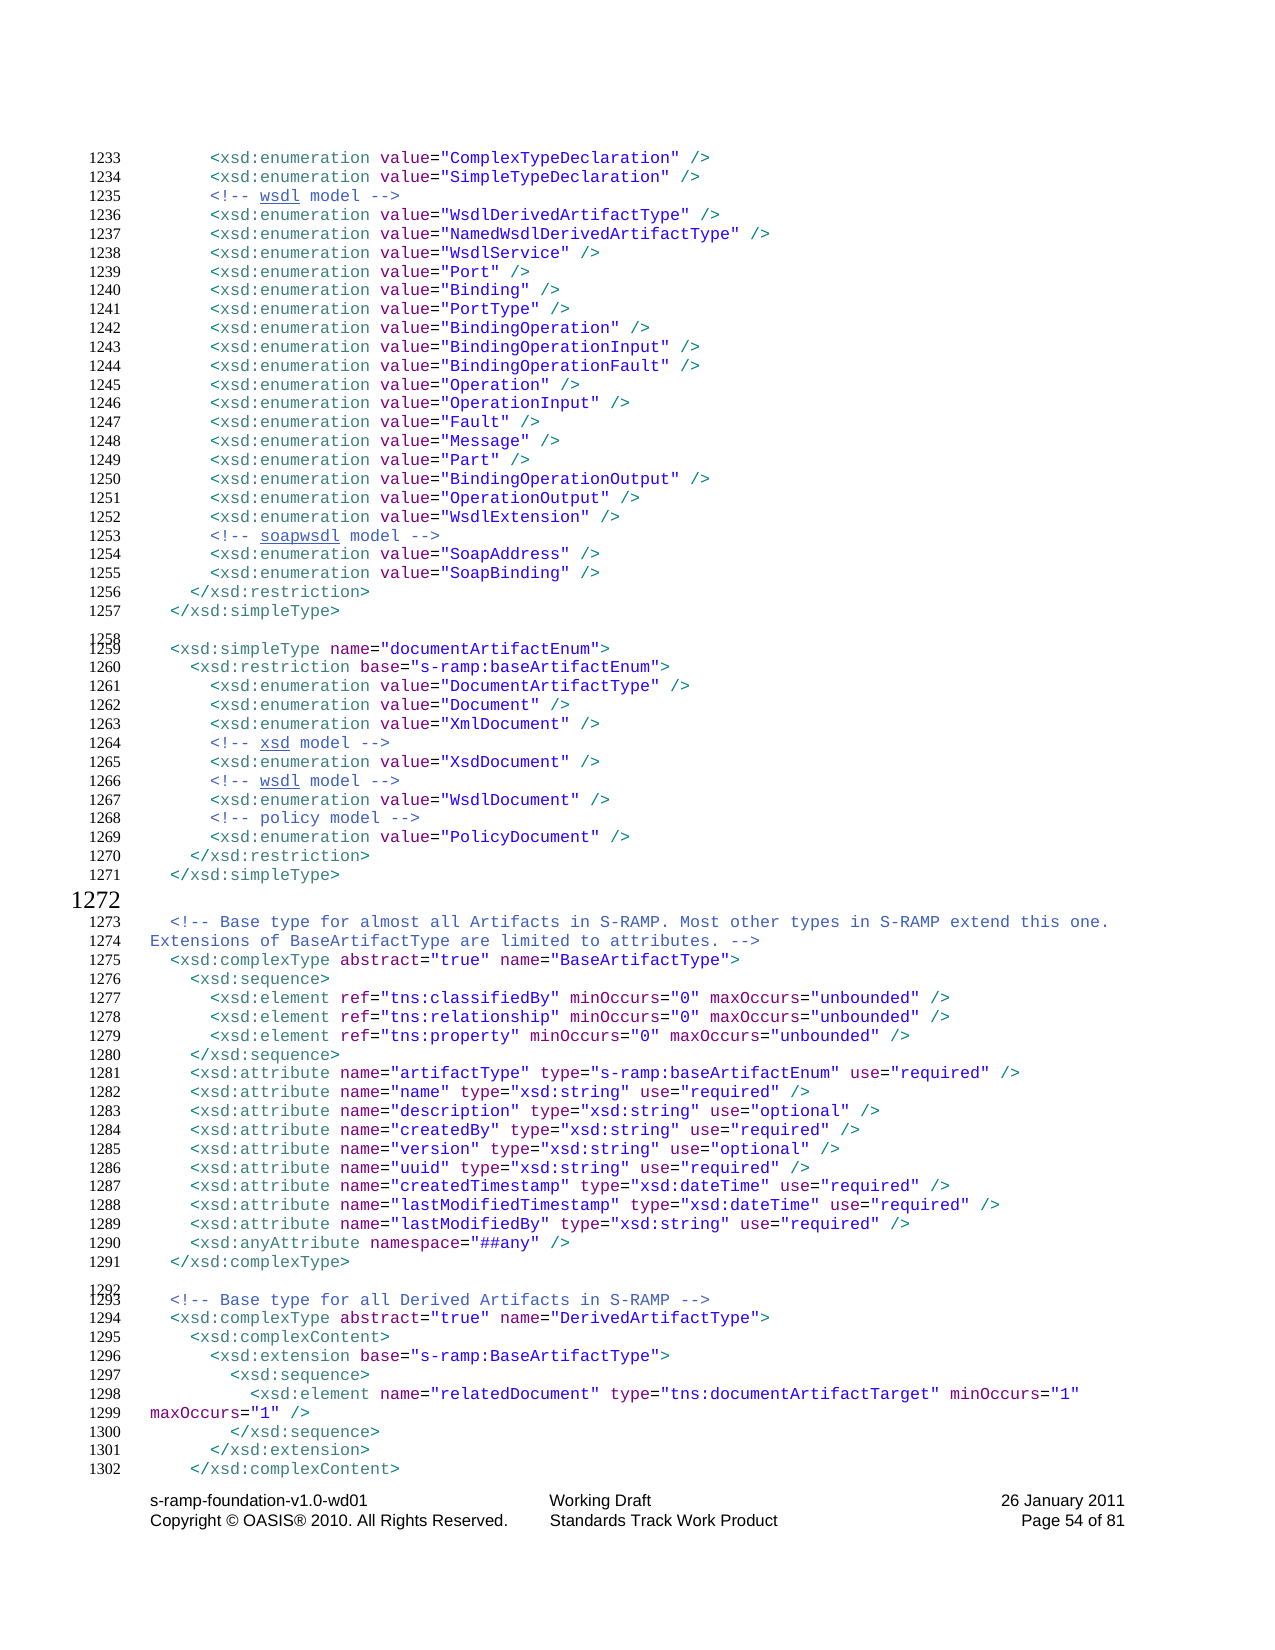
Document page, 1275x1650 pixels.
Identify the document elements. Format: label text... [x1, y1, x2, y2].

text <!-- Base type for all Derived Artifacts in S-RAMP --> [150, 1291, 1125, 1310]
text <xsd:simpleType name="documentArtifactEnum"> [150, 640, 1125, 659]
text <xsd:enumeration value="Binding" /> [150, 282, 1125, 301]
text <xsd:attribute name="description" type="xsd:string" use="optional" /> [150, 1103, 1125, 1121]
text <xsd:attribute name="lastModifiedBy" type="xsd:string" use="required" /> [150, 1216, 1125, 1234]
text <xsd:element ref="tns:property" minOccurs="0" maxOccurs="unbounded" /> [150, 1027, 1125, 1046]
text <xsd:enumeration value="Operation" /> [150, 376, 1125, 395]
text <xsd:attribute name="name" type="xsd:string" use="required" /> [150, 1084, 1125, 1103]
text <xsd:complexType abstract="true" name="DerivedArtifactType"> [150, 1310, 1125, 1329]
text <xsd:enumeration value="PortType" /> [150, 301, 1125, 320]
text </xsd:complexType> [150, 1253, 1125, 1272]
text <xsd:enumeration value="WsdlService" /> [150, 244, 1125, 263]
text </xsd:restriction> [150, 584, 1125, 602]
text <xsd:enumeration value="Port" /> [150, 263, 1125, 282]
text <xsd:enumeration value="XmlDocument" /> [150, 716, 1125, 734]
text <xsd:enumeration value="Part" /> [150, 452, 1125, 471]
text <!-- soapwsdl model --> [150, 527, 1125, 546]
text <xsd:enumeration value="OperationOutput" /> [150, 489, 1125, 508]
text <xsd:enumeration value="DocumentArtifactType" /> [150, 678, 1125, 697]
text <xsd:enumeration value="SoapBinding" /> [150, 565, 1125, 584]
text <!-- Base type for almost all Artifacts in S-RAMP. Most other types in S-RAMP extend this one. Extensions of BaseArtifactType are limited to attributes. --> [150, 914, 1125, 952]
text </xsd:complexContent> [150, 1461, 1125, 1480]
text <xsd:enumeration value="XsdDocument" /> [150, 753, 1125, 772]
text <xsd:enumeration value="WsdlDocument" /> [150, 791, 1125, 810]
text <xsd:enumeration value="NamedWsdlDerivedArtifactType" /> [150, 225, 1125, 244]
text <xsd:attribute name="lastModifiedTimestamp" type="xsd:dateTime" use="required" /> [150, 1197, 1125, 1216]
text <xsd:sequence> [150, 971, 1125, 989]
text <xsd:element name="relatedDocument" type="tns:documentArtifactTarget" minOccurs="1" maxOccurs="1" /> [150, 1385, 1125, 1423]
text <xsd:enumeration value="SoapAddress" /> [150, 546, 1125, 565]
text <xsd:element ref="tns:relationship" minOccurs="0" maxOccurs="unbounded" /> [150, 1008, 1125, 1027]
text <xsd:enumeration value="Message" /> [150, 433, 1125, 452]
text </xsd:extension> [150, 1442, 1125, 1461]
text <xsd:enumeration value="BindingOperationInput" /> [150, 338, 1125, 357]
text <xsd:sequence> [150, 1367, 1125, 1385]
text <xsd:attribute name="uuid" type="xsd:string" use="required" /> [150, 1159, 1125, 1178]
text <xsd:element ref="tns:classifiedBy" minOccurs="0" maxOccurs="unbounded" /> [150, 989, 1125, 1008]
text <xsd:enumeration value="PolicyDocument" /> [150, 829, 1125, 848]
text <xsd:enumeration value="WsdlDerivedArtifactType" /> [150, 207, 1125, 225]
text </xsd:sequence> [150, 1046, 1125, 1065]
text <xsd:attribute name="version" type="xsd:string" use="optional" /> [150, 1140, 1125, 1159]
text <xsd:enumeration value="BindingOperation" /> [150, 320, 1125, 338]
text <!-- policy model --> [150, 810, 1125, 829]
text <xsd:enumeration value="Document" /> [150, 697, 1125, 716]
text <!-- wsdl model --> [150, 772, 1125, 791]
text <xsd:enumeration value="BindingOperationOutput" /> [150, 471, 1125, 489]
text <xsd:restriction base="s-ramp:baseArtifactEnum"> [150, 659, 1125, 678]
text <!-- wsdl model --> [150, 188, 1125, 207]
text <xsd:enumeration value="WsdlExtension" /> [150, 508, 1125, 527]
text <xsd:enumeration value="Fault" /> [150, 414, 1125, 433]
text <xsd:attribute name="artifactType" type="s-ramp:baseArtifactEnum" use="required" /> [150, 1065, 1125, 1084]
text <xsd:attribute name="createdTimestamp" type="xsd:dateTime" use="required" /> [150, 1178, 1125, 1197]
text <xsd:complexType abstract="true" name="BaseArtifactType"> [150, 952, 1125, 971]
text <xsd:enumeration value="BindingOperationFault" /> [150, 357, 1125, 376]
text <xsd:enumeration value="OperationInput" /> [150, 395, 1125, 414]
text <xsd:enumeration value="ComplexTypeDeclaration" /> [150, 150, 1125, 169]
text </xsd:sequence> [150, 1423, 1125, 1442]
text <xsd:enumeration value="SimpleTypeDeclaration" /> [150, 169, 1125, 188]
text </xsd:simpleType> [150, 866, 1125, 885]
text <xsd:anyAttribute namespace="##any" /> [150, 1234, 1125, 1253]
text <!-- xsd model --> [150, 734, 1125, 753]
text <xsd:extension base="s-ramp:BaseArtifactType"> [150, 1348, 1125, 1367]
text <xsd:attribute name="createdBy" type="xsd:string" use="required" /> [150, 1121, 1125, 1140]
text </xsd:restriction> [150, 848, 1125, 866]
text <xsd:complexContent> [150, 1329, 1125, 1348]
text </xsd:simpleType> [150, 602, 1125, 621]
